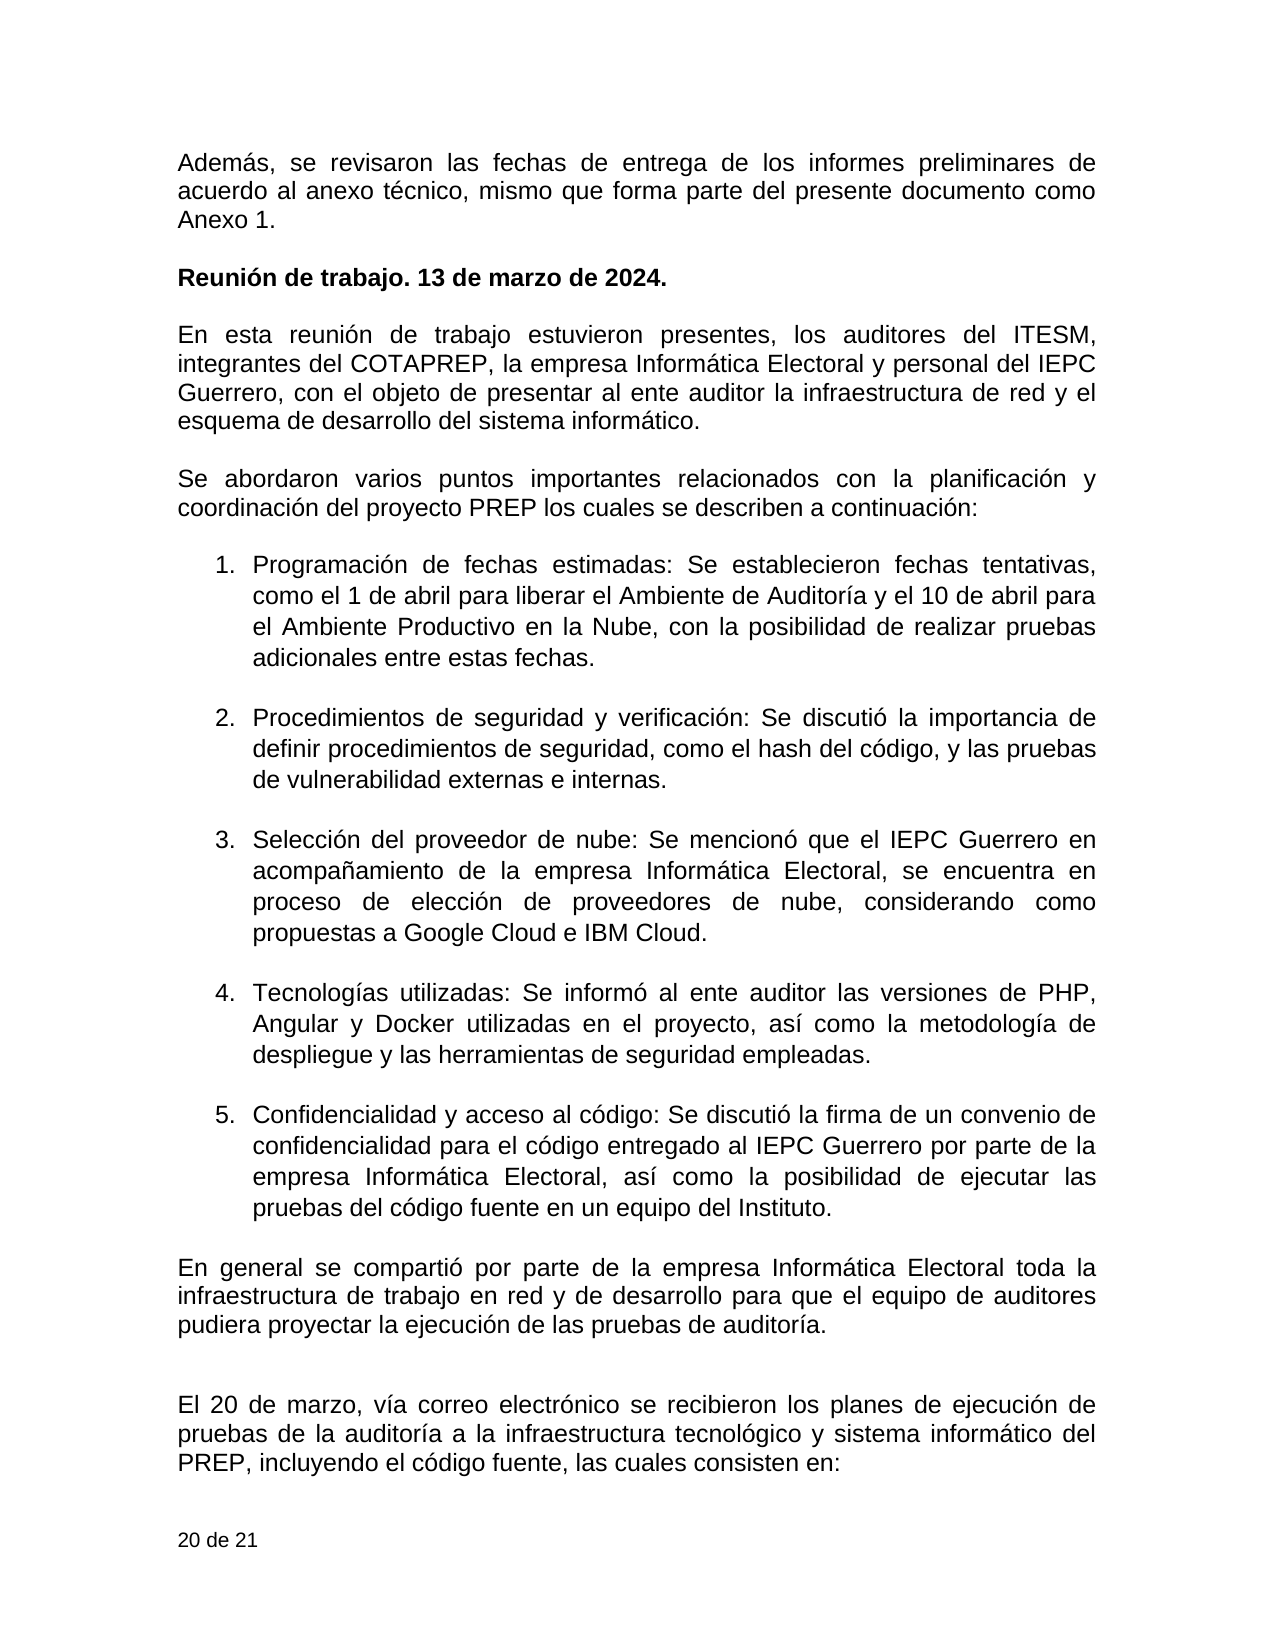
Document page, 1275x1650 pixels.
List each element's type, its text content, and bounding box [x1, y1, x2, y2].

text Se abordaron varios puntos importantes relacionados con la planificación y coordinación del proyecto PREP los cuales se describen a continuación: [177, 464, 1098, 521]
text En general se compartió por parte de la empresa Informática Electoral toda la infraestructura de trabajo en red y de desarrollo para que el equipo de auditores pudiera proyectar la ejecución de las pruebas de auditoría. [177, 1253, 1098, 1339]
text Además, se revisaron las fechas de entrega de los informes preliminares de acuerdo al anexo técnico, mismo que forma parte del presente documento como Anexo 1. [177, 148, 1098, 234]
text El 20 de marzo, vía correo electrónico se recibieron los planes de ejecución de pruebas de la auditoría a la infraestructura tecnológico y sistema informático del PREP, incluyendo el código fuente, las cuales consisten en: [177, 1390, 1098, 1476]
text En esta reunión de trabajo estuvieron presentes, los auditores del ITESM, integrantes del COTAPREP, la empresa Informática Electoral y personal del IEPC Guerrero, con el objeto de presentar al ente auditor la infraestructura de red y el esquema de desarrollo del sistema informático. [177, 320, 1098, 435]
list Procedimientos de seguridad y verificación: Se discutió la importancia de definir procedimientos de seguridad, como el hash del código, y las pruebas de vulnerabilidad externas e internas. [215, 703, 1098, 794]
text Reunión de trabajo. 13 de marzo de 2024. [177, 263, 1098, 291]
list Selección del proveedor de nube: Se mencionó que el IEPC Guerrero en acompañamiento de la empresa Informática Electoral, se encuentra en proceso de elección de proveedores de nube, considerando como propuestas a Google Cloud e IBM Cloud. [215, 825, 1098, 947]
list Confidencialidad y acceso al código: Se discutió la firma de un convenio de confidencialidad para el código entregado al IEPC Guerrero por parte de la empresa Informática Electoral, así como la posibilidad de ejecutar las pruebas del código fuente en un equipo del Instituto. [215, 1100, 1098, 1222]
list Tecnologías utilizadas: Se informó al ente auditor las versiones de PHP, Angular y Docker utilizadas en el proyecto, así como la metodología de despliegue y las herramientas de seguridad empleadas. [215, 978, 1098, 1069]
list Programación de fechas estimadas: Se establecieron fechas tentativas, como el 1 de abril para liberar el Ambiente de Auditoría y el 10 de abril para el Ambiente Productivo en la Nube, con la posibilidad de realizar pruebas adicionales entre estas fechas. [215, 550, 1098, 672]
